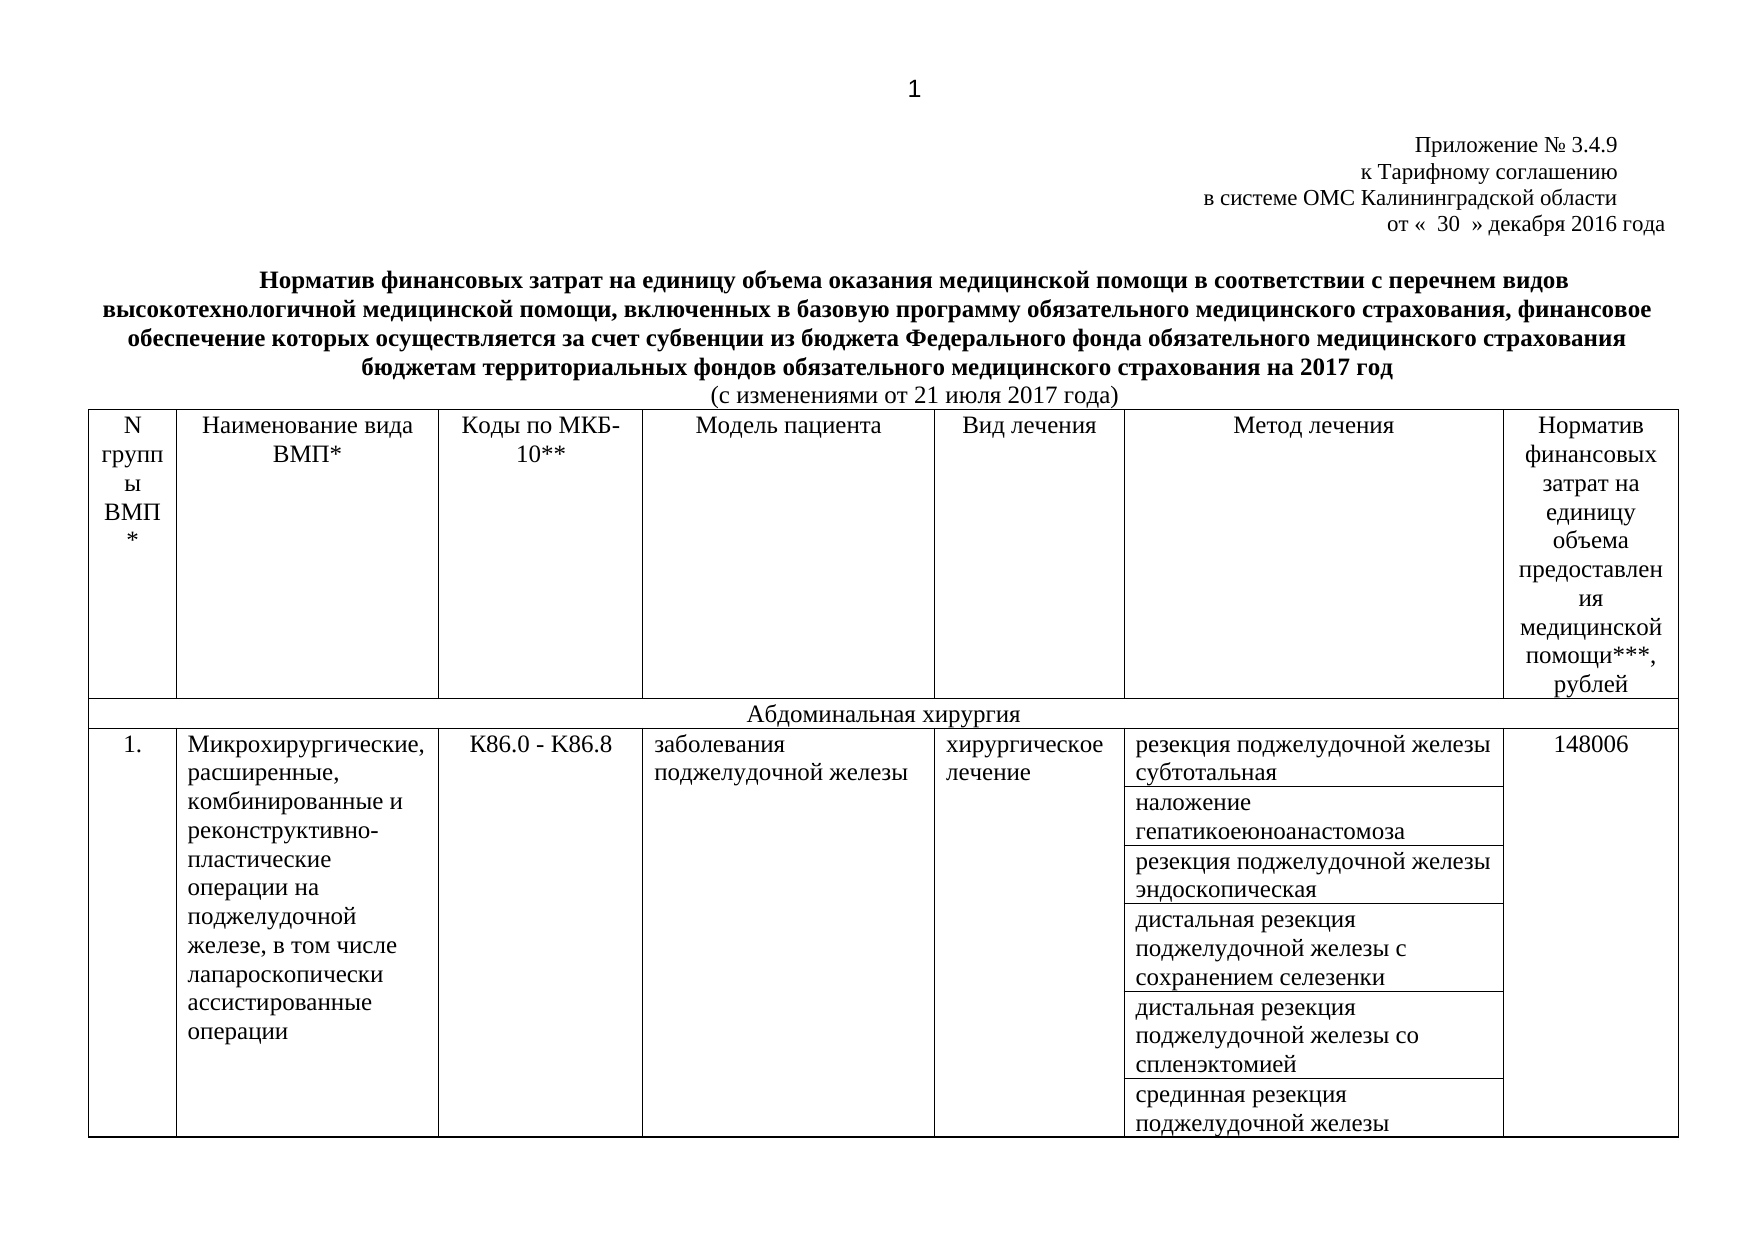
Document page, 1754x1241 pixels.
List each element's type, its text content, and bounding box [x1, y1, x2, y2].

table_cell наложение гепатикоеюноанастомоза [1125, 787, 1503, 845]
text в системе ОМС Калининградской области [89, 184, 1617, 210]
text (с изменениями от 21 июля 2017 года) [89, 381, 1665, 409]
table_header Наименование вида ВМП* [177, 410, 438, 698]
table_header Коды по МКБ-10** [439, 410, 642, 698]
text Приложение № 3.4.9 [89, 131, 1617, 158]
table_cell резекция поджелудочной железы эндоскопическая [1125, 846, 1503, 903]
table_cell 148006 [1504, 729, 1678, 1136]
text от « 30 » декабря 2016 года [89, 210, 1665, 237]
table_cell заболевания поджелудочной железы [643, 729, 934, 1136]
text к Тарифному соглашению [89, 158, 1617, 184]
table_header Норматив финансовых затрат на единицу объема предоставления медицинской помощи***, рублей [1504, 410, 1678, 698]
text Норматив финансовых затрат на единицу объема оказания медицинской помощи в соответствии с перечнем видов высокотехнологичной медицинской помощи, включенных в базовую программу обязательного медицинского страхования, финансовое обеспечение которых осуществляется за счет субвенции из бюджета Федерального фонда обязательного медицинского страхования бюджетам территориальных фондов обязательного медицинского страхования на 2017 год [89, 266, 1665, 381]
table_cell 1. [89, 729, 176, 1136]
table_cell Абдоминальная хирургия [89, 699, 1678, 728]
table_cell резекция поджелудочной железы субтотальная [1125, 729, 1503, 786]
table_header Модель пациента [643, 410, 934, 698]
table_cell дистальная резекция поджелудочной железы со спленэктомией [1125, 992, 1503, 1078]
table_cell К86.0 - K86.8 [439, 729, 642, 1136]
table_cell дистальная резекция поджелудочной железы с сохранением селезенки [1125, 904, 1503, 991]
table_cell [1125, 1079, 1503, 1136]
table_header Метод лечения [1125, 410, 1503, 698]
table_header Вид лечения [935, 410, 1124, 698]
table_cell хирургическое лечение [935, 729, 1124, 1136]
table_header N группы ВМП* [89, 410, 176, 698]
table_cell Микрохирургические, расширенные, комбинированные и реконструктивно-пластические операции на поджелудочной железе, в том числе лапароскопически ассистированные операции [177, 729, 438, 1136]
